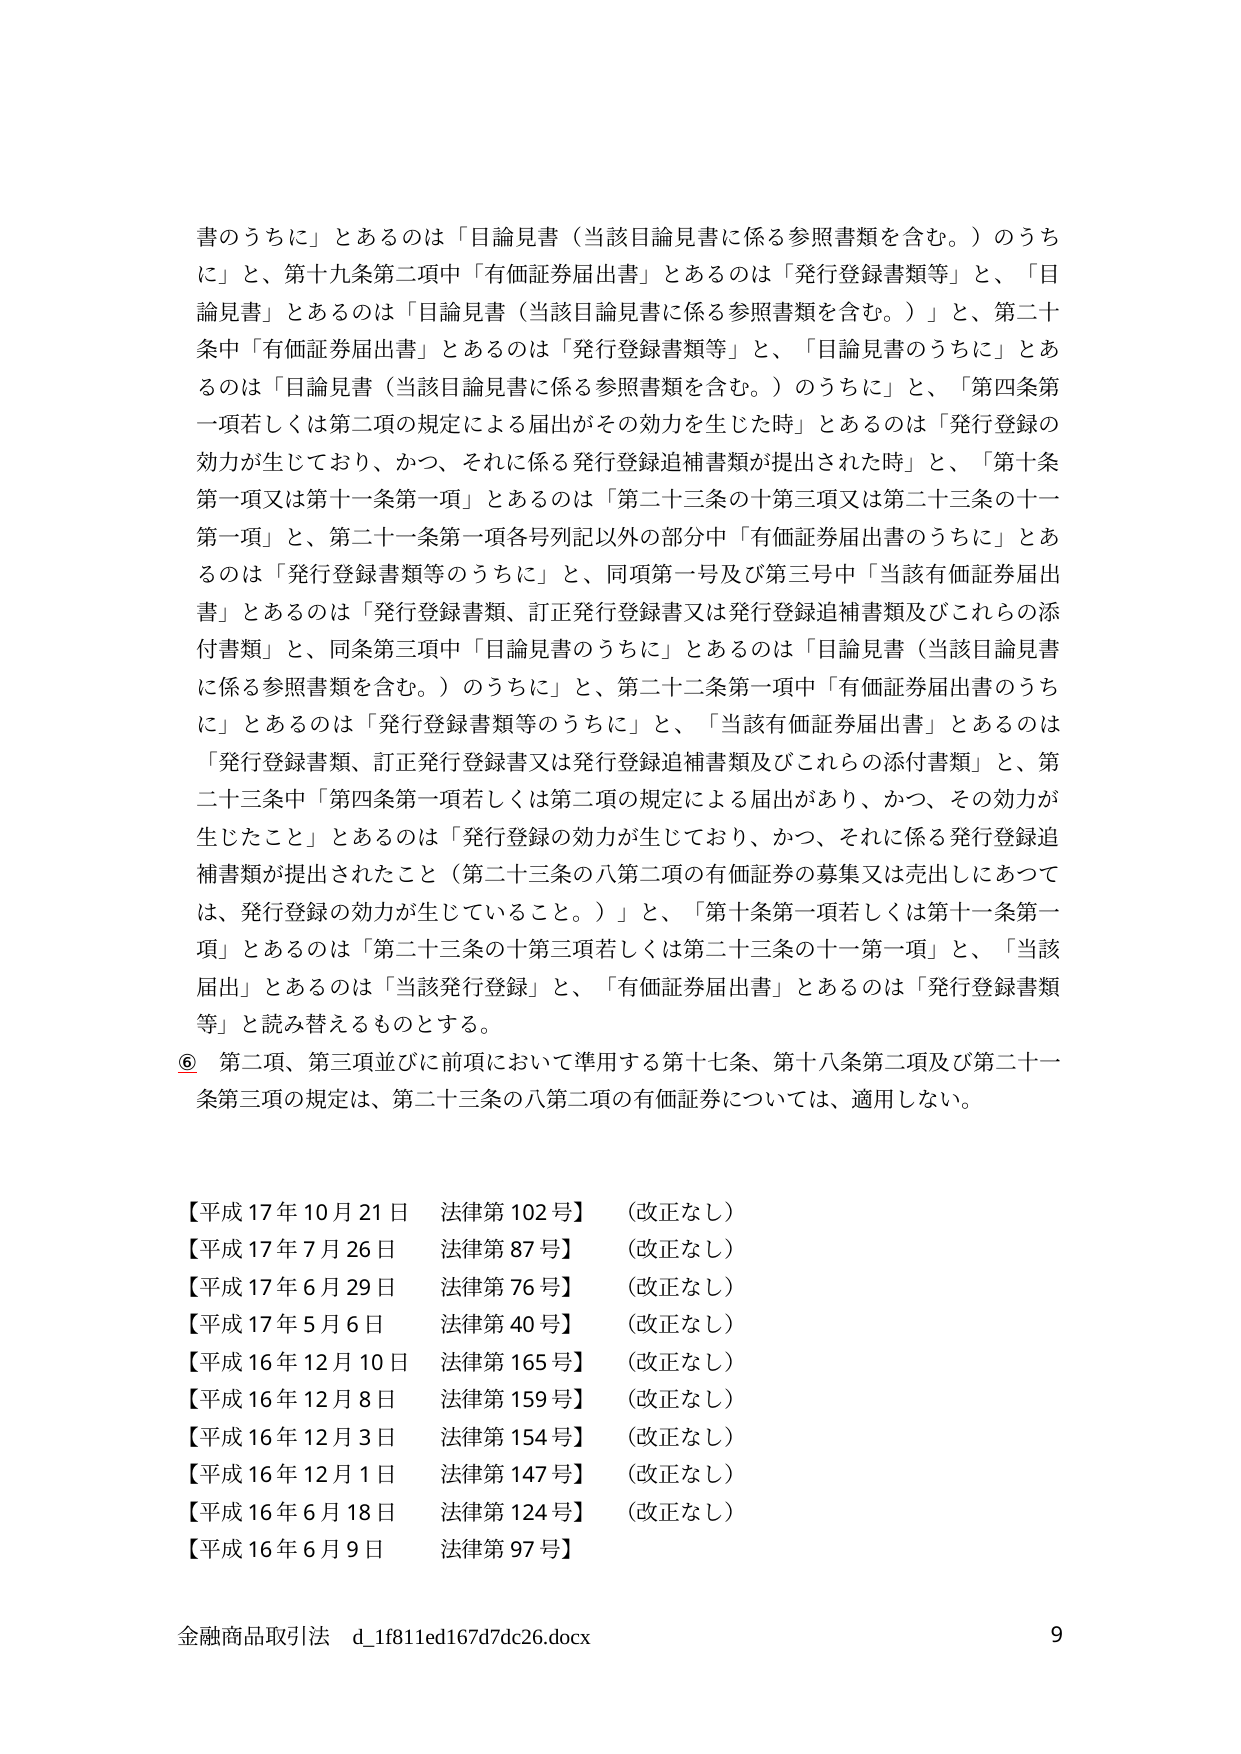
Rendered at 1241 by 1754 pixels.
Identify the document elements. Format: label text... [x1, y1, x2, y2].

text 【平成16年12月1日 法律第147号】 （改正なし） [177, 1454, 1063, 1492]
text 【平成17年6月29日 法律第76号】 （改正なし） [177, 1267, 1063, 1304]
text 【平成16年6月9日 法律第97号】 [177, 1529, 1063, 1567]
text 【平成16年12月8日 法律第159号】 （改正なし） [177, 1379, 1063, 1417]
text 【平成16年6月18日 法律第124号】 （改正なし） [177, 1492, 1063, 1529]
text 【平成16年12月3日 法律第154号】 （改正なし） [177, 1417, 1063, 1454]
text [177, 217, 1063, 1042]
text 【平成17年5月6日 法律第40号】 （改正なし） [177, 1304, 1063, 1342]
text 【平成17年7月26日 法律第87号】 （改正なし） [177, 1229, 1063, 1267]
text 【平成17年10月21日 法律第102号】 （改正なし） [177, 1192, 1063, 1229]
text ⑥ 第二項、第三項並びに前項において準用する第十七条、第十八条第二項及び第二十一条第三項の規定は、第二十三条の八第二項の有価証券については、適用しない。 [177, 1042, 1063, 1117]
text 【平成16年12月10日 法律第165号】 （改正なし） [177, 1342, 1063, 1379]
